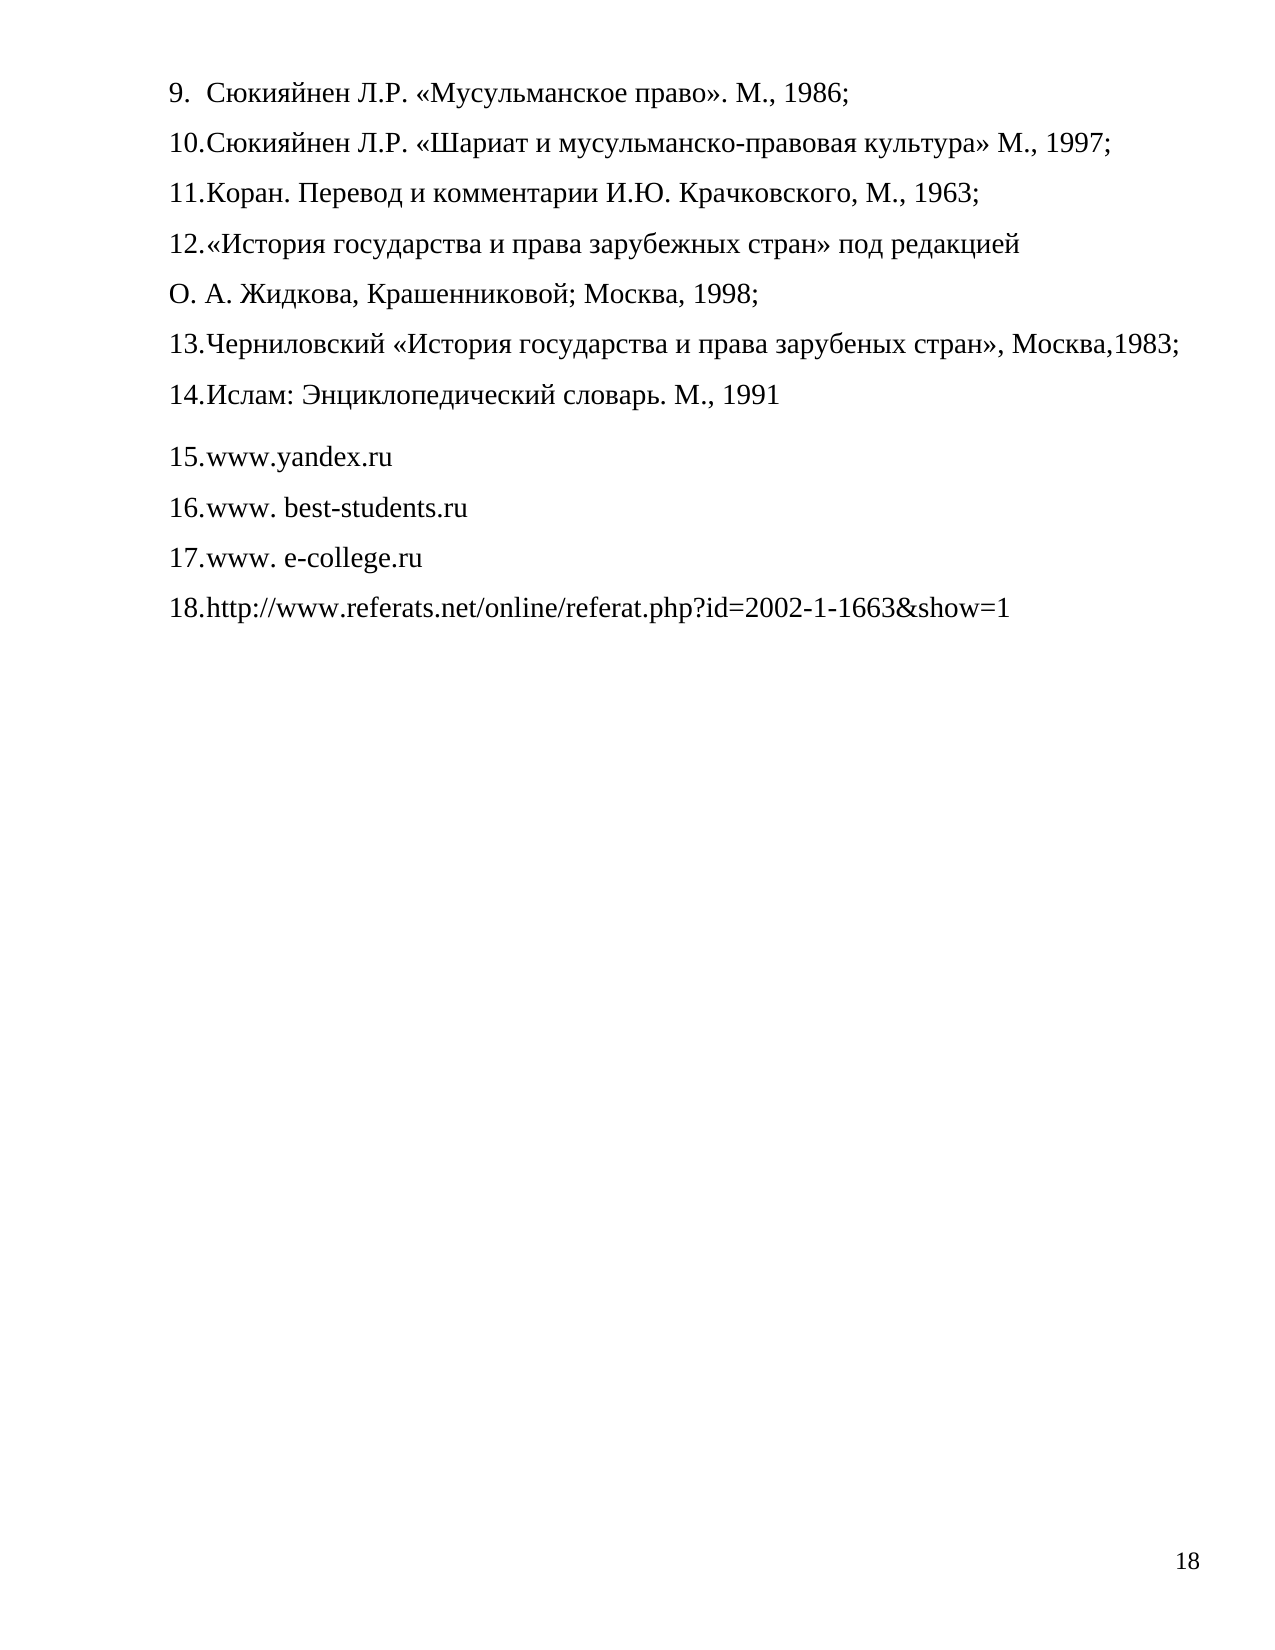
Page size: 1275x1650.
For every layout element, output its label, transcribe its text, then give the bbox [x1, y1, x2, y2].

list www. best-students.ru [169, 490, 1200, 523]
list Коран. Перевод и комментарии И.Ю. Крачковского, М., 1963; [169, 176, 1200, 209]
list Ислам: Энциклопедический словарь. М., 1991 [169, 377, 1200, 410]
list Черниловский «История государства и права зарубеных стран», Москва,1983; [169, 326, 1200, 360]
list Сюкияйнен Л.Р. «Мусульманское право». М., 1986; [169, 75, 1200, 108]
list «История государства и права зарубежных стран» под редакцией [169, 226, 1200, 259]
list http://www.referats.net/online/referat.php?id=2002-1-1663&show=1 [169, 591, 1200, 624]
text О. А. Жидкова, Крашенниковой; Москва, 1998; [169, 276, 1200, 310]
list www. e-college.ru [169, 540, 1200, 574]
list www.yandex.ru [169, 439, 1200, 473]
list Сюкияйнен Л.Р. «Шариат и мусульманско-правовая культура» М., 1997; [169, 125, 1200, 159]
